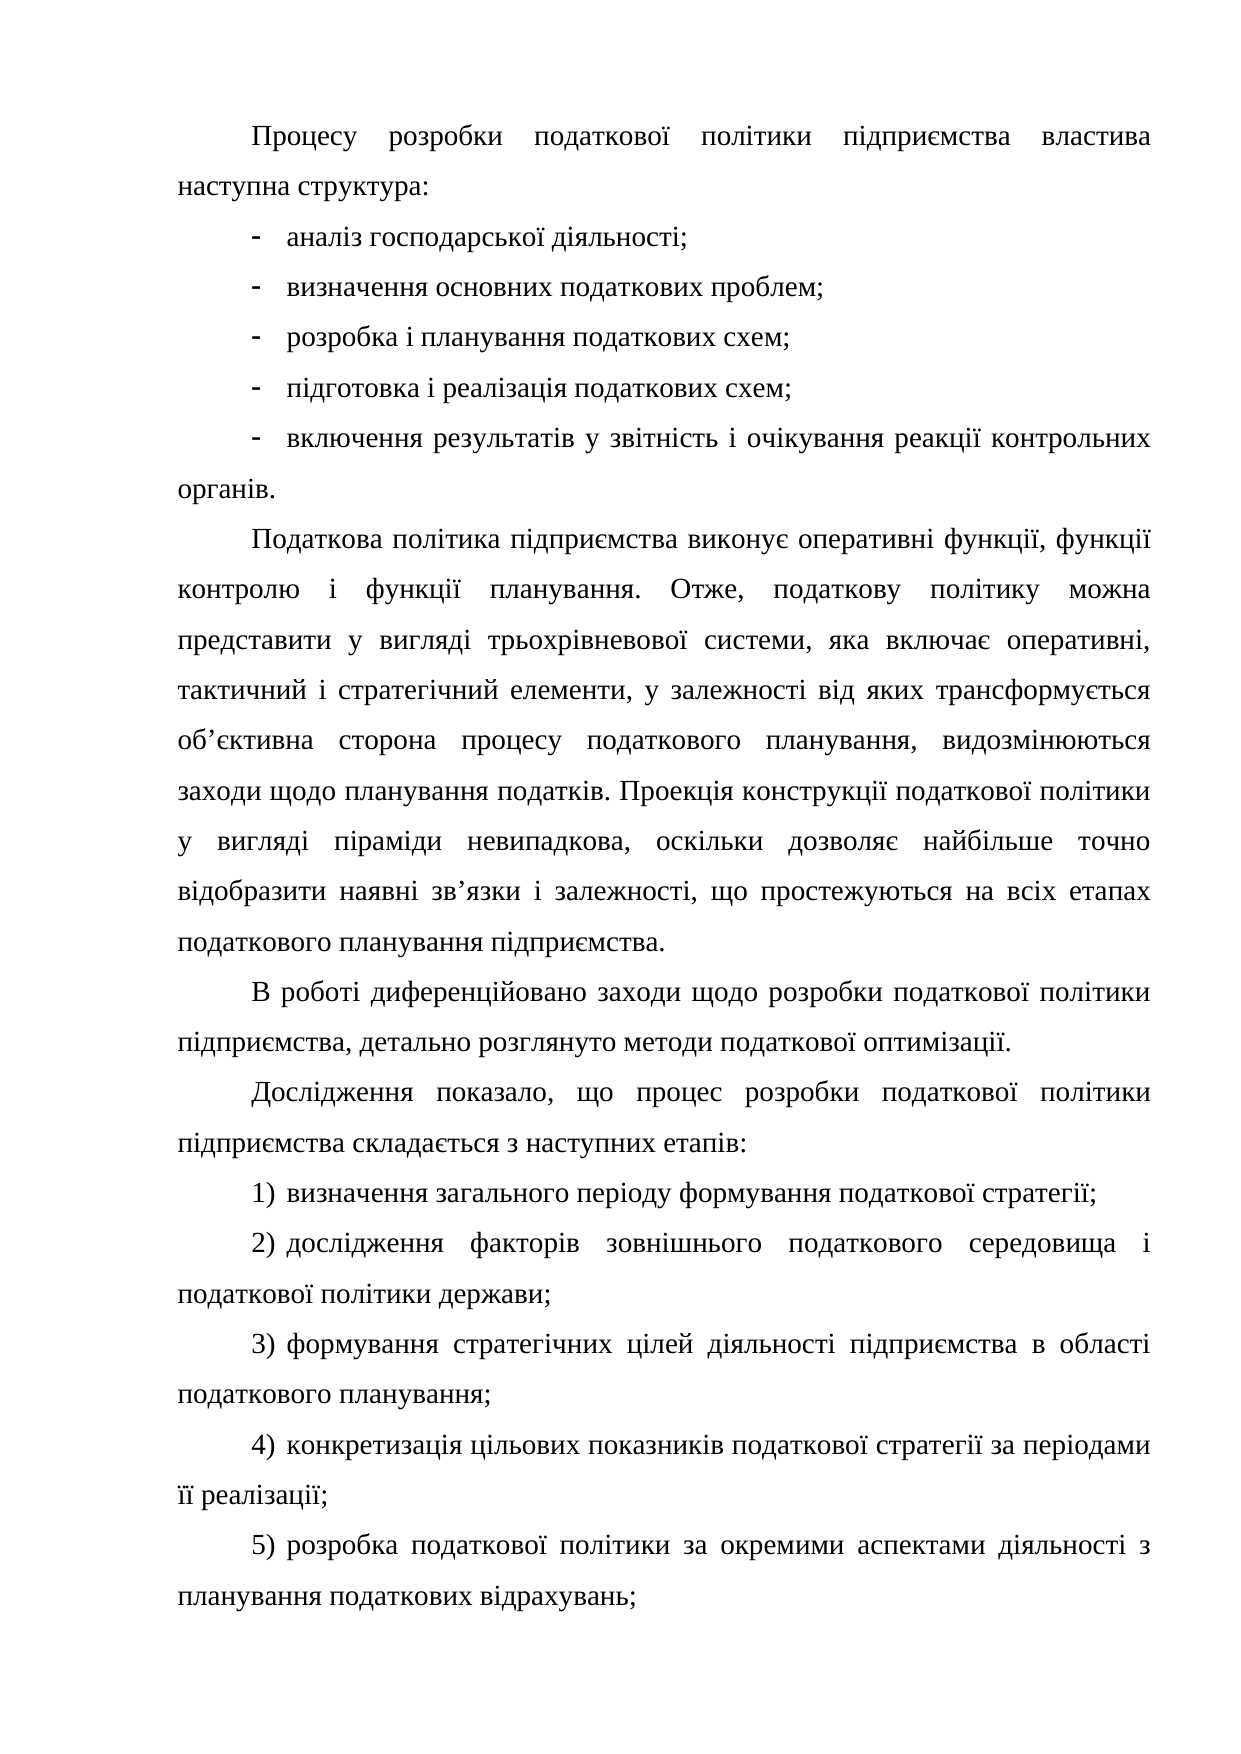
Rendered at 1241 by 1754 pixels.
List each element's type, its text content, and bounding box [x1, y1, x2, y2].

list дослідження факторів зовнішнього податкового середовища і податкової політики держави; [177, 1226, 1152, 1309]
list аналіз господарської діяльності; [177, 219, 1152, 252]
list розробка і планування податкових схем; [177, 319, 1152, 353]
text Дослідження показало, що процес розробки податкової політики підприємства складається з наступних етапів: [177, 1074, 1152, 1158]
list конкретизація цільових показників податкової стратегії за періодами її реалізації; [177, 1427, 1152, 1511]
list формування стратегічних цілей діяльності підприємства в області податкового планування; [177, 1326, 1152, 1410]
list включення результатів у звітність і очікування реакції контрольних органів. [177, 420, 1152, 504]
list визначення загального періоду формування податкової стратегії; [177, 1175, 1152, 1209]
list підготовка і реалізація податкових схем; [177, 370, 1152, 404]
text Процесу розробки податкової політики підприємства властива наступна структура: [177, 118, 1152, 202]
list визначення основних податкових проблем; [177, 269, 1152, 303]
text Податкова політика підприємства виконує оперативні функції, функції контролю і функції планування. Отже, податкову політику можна представити у вигляді трьохрівневової системи, яка включає оперативні, тактичний і стратегічний елементи, у залежності від яких трансформується об’єктивна сторона процесу податкового планування, видозмінюються заходи щодо планування податків. Проекція конструкції податкової політики у вигляді піраміди невипадкова, оскільки дозволяє найбільше точно відобразити наявні зв’язки і залежності, що простежуються на всіх етапах податкового планування підприємства. [177, 521, 1152, 957]
list розробка податкової політики за окремими аспектами діяльності з планування податкових відрахувань; [177, 1527, 1152, 1611]
text В роботі диференційовано заходи щодо розробки податкової політики підприємства, детально розглянуто методи податкової оптимізації. [177, 974, 1152, 1058]
